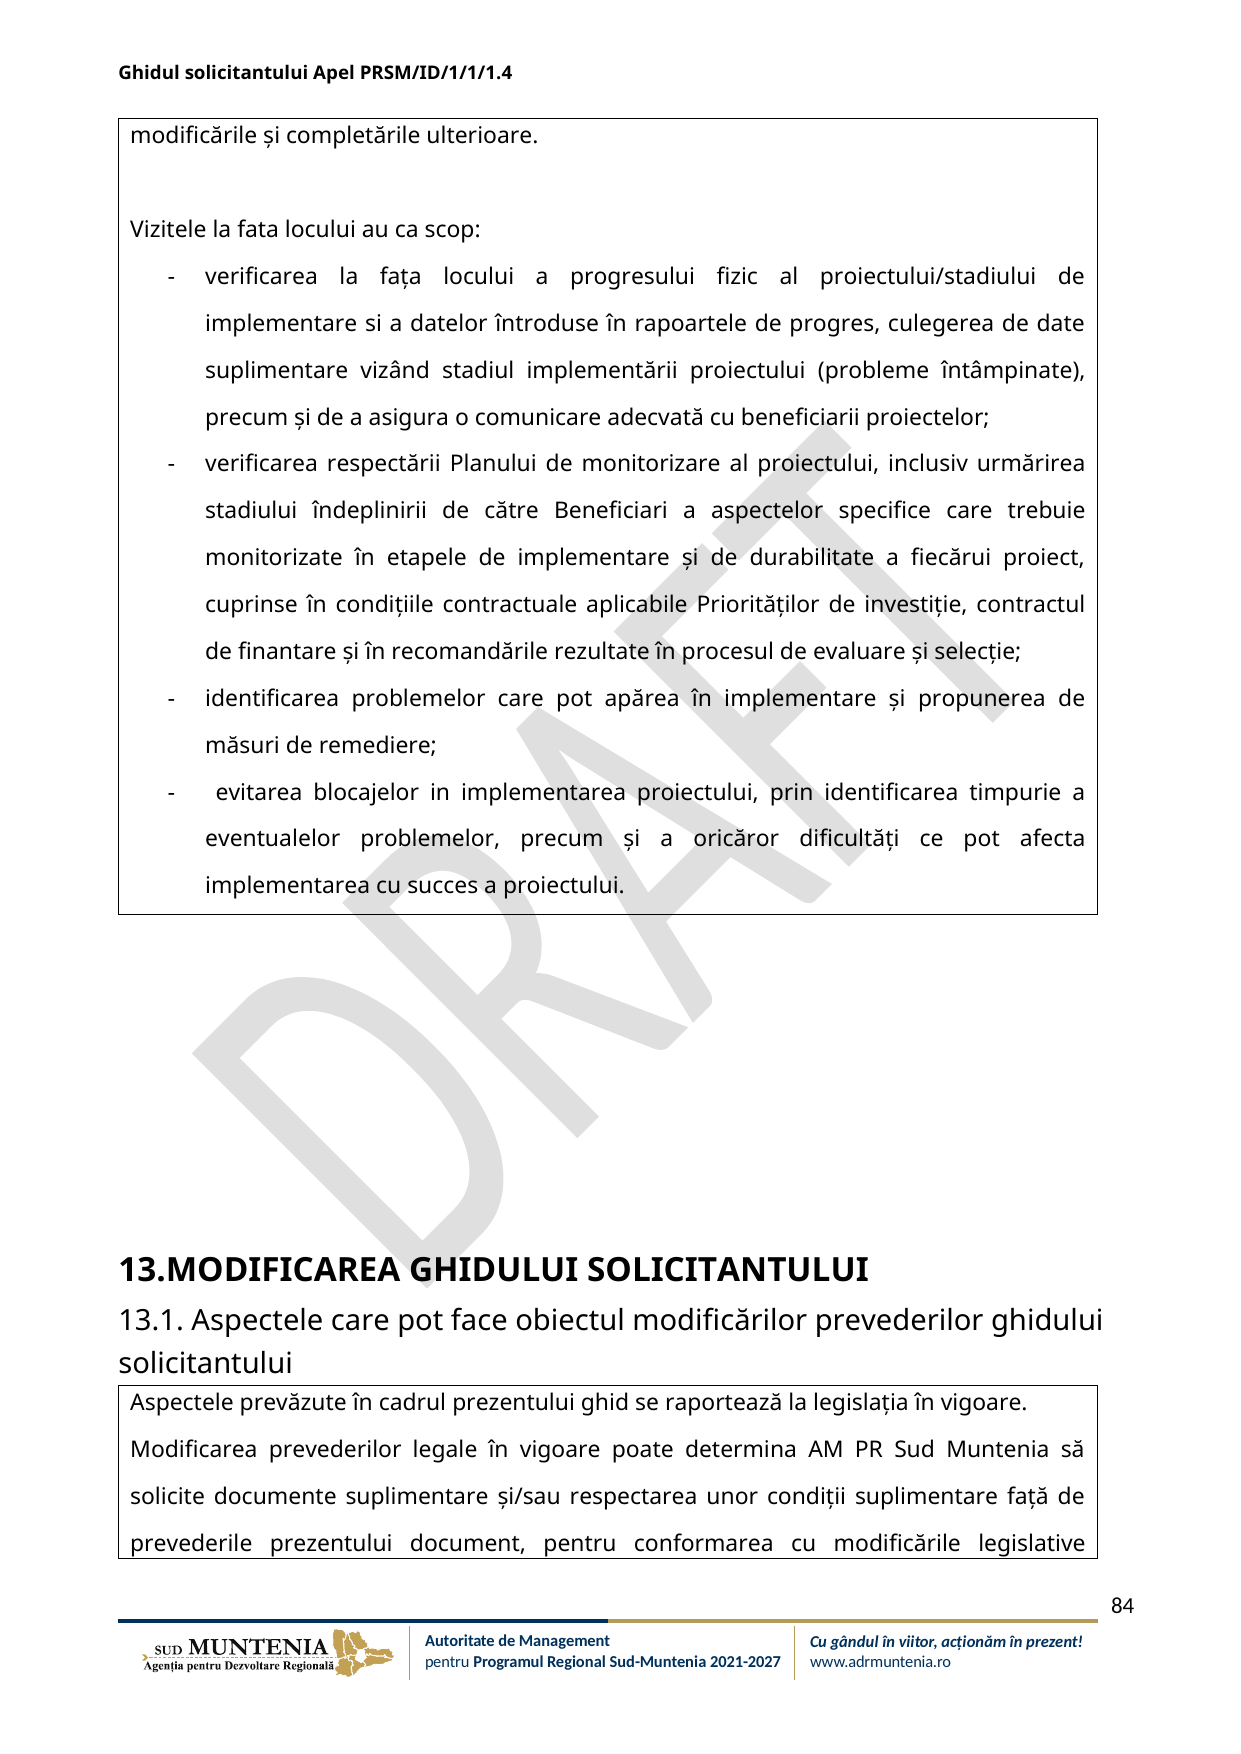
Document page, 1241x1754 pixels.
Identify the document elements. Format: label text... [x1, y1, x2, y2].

subtitle 13.1. Aspectele care pot face obiectul modificărilor prevederilor ghidului solicitantului [118, 1299, 1134, 1382]
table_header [119, 1386, 1097, 1558]
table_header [119, 119, 1097, 913]
subtitle 13.MODIFICAREA GHIDULUI SOLICITANTULUI [118, 1246, 1134, 1292]
